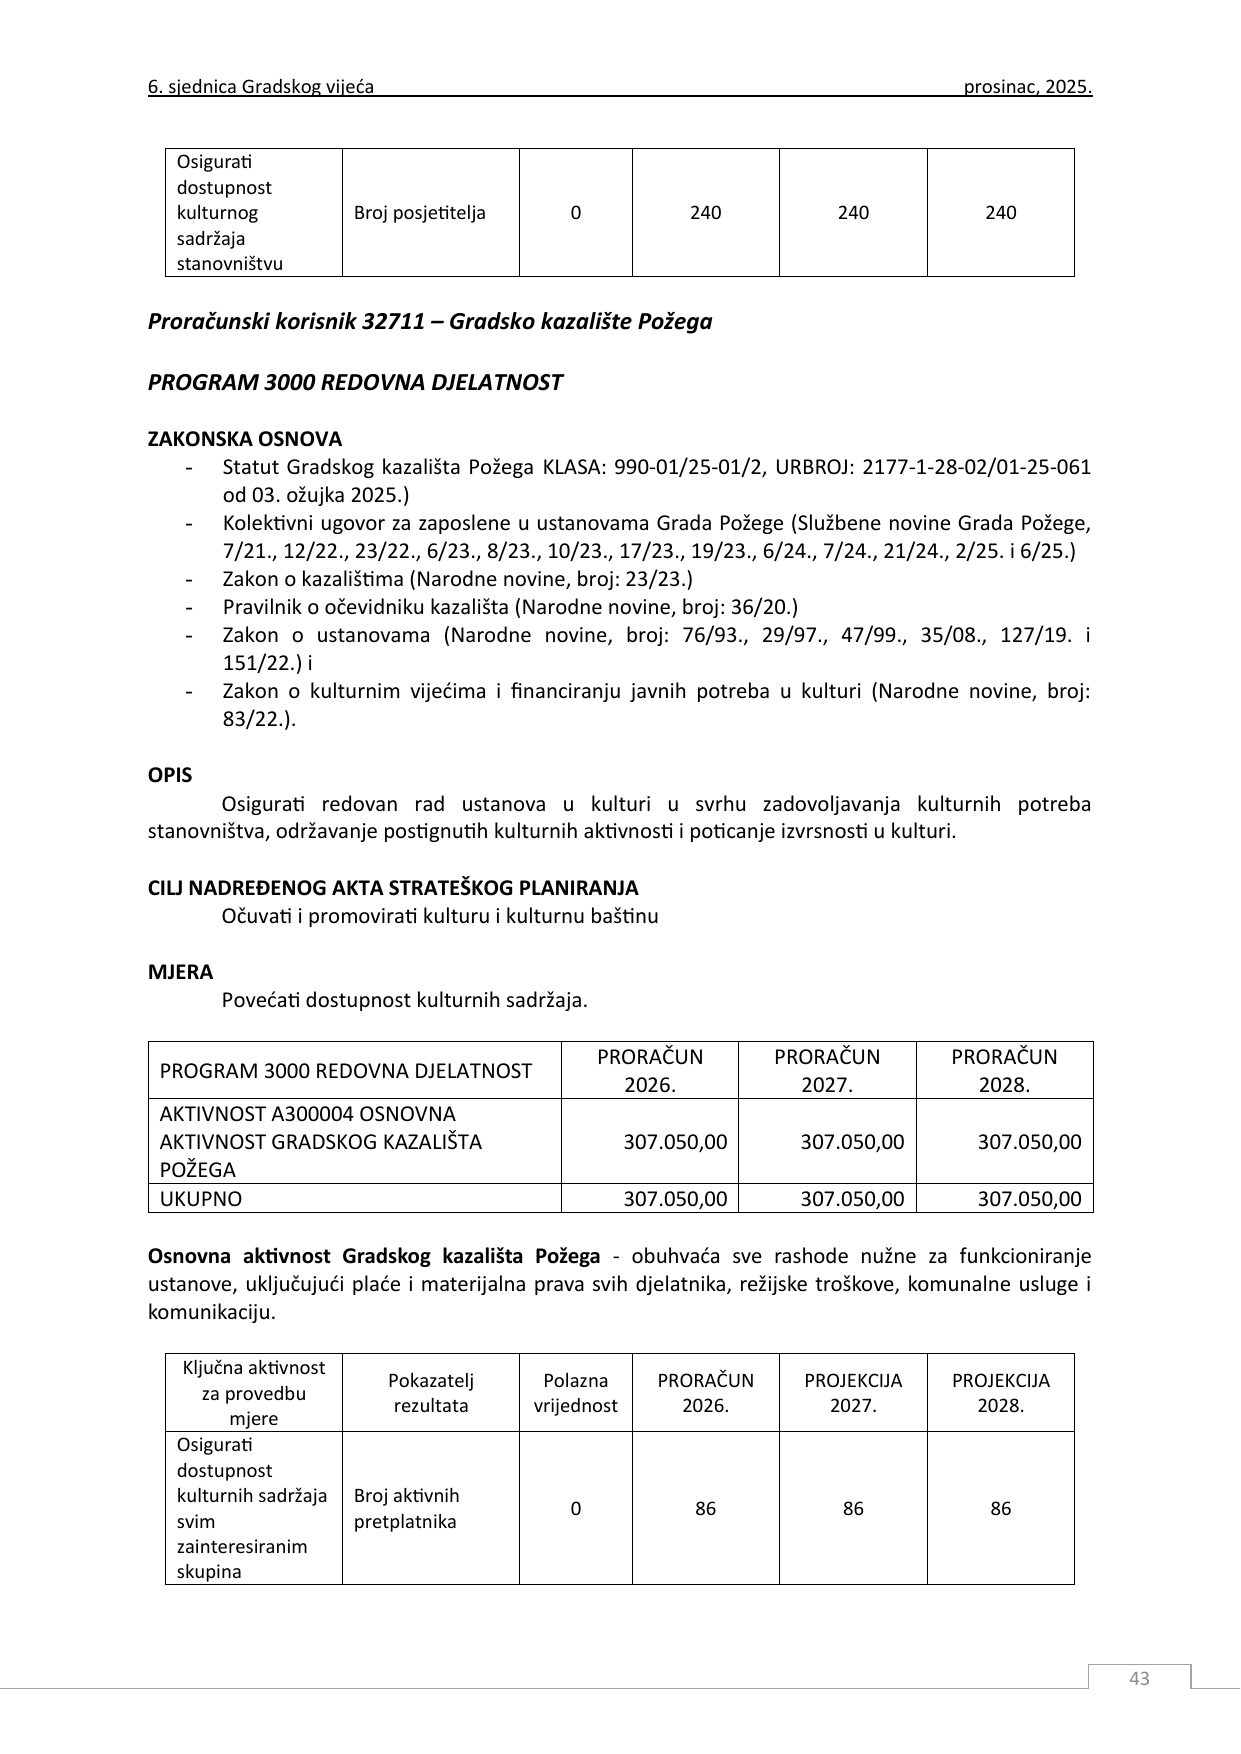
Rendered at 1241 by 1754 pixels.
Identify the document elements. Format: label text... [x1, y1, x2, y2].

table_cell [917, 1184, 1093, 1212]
list Zakon o kazalištima (Narodne novine, broj: 23/23.) [185, 564, 1093, 592]
list Zakon o kulturnim vijećima i financiranju javnih potreba u kulturi (Narodne novine, broj: 83/22.). [185, 677, 1093, 733]
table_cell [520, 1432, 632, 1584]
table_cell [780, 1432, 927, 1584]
text PROGRAM 3000 REDOVNA DJELATNOST [148, 366, 1093, 396]
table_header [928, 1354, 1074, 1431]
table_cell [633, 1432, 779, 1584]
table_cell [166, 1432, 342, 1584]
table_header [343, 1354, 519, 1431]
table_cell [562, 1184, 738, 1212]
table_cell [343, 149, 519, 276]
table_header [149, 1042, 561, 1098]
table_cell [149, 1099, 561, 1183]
text CILJ NADREĐENOG AKTA STRATEŠKOG PLANIRANJA [148, 873, 1093, 901]
text OPIS [148, 761, 1093, 789]
text Osnovna aktivnost Gradskog kazališta Požega - obuhvaća sve rashode nužne za funkcioniranje ustanove, uključujući plaće i materijalna prava svih djelatnika, režijske troškove, komunalne usluge i komunikaciju. [148, 1241, 1093, 1325]
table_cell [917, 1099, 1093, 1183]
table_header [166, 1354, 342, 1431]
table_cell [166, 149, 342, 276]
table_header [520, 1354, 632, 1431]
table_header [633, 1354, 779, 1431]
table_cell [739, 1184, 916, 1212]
text Očuvati i promovirati kulturu i kulturnu baštinu [148, 901, 1093, 929]
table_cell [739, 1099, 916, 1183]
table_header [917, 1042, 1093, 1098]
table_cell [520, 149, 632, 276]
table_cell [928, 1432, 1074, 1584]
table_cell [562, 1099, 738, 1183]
text Povećati dostupnost kulturnih sadržaja. [148, 985, 1093, 1013]
text Proračunski korisnik 32711 – Gradsko kazalište Požega [148, 305, 1093, 335]
list Pravilnik o očevidniku kazališta (Narodne novine, broj: 36/20.) [185, 592, 1093, 621]
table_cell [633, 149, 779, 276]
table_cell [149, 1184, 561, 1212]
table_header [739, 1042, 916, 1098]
text ZAKONSKA OSNOVA [148, 424, 1093, 452]
list Statut Gradskog kazališta Požega KLASA: 990-01/25-01/2, URBROJ: 2177-1-28-02/01-25-061 od 03. ožujka 2025.) [185, 452, 1093, 508]
list Kolektivni ugovor za zaposlene u ustanovama Grada Požege (Službene novine Grada Požege, 7/21., 12/22., 23/22., 6/23., 8/23., 10/23., 17/23., 19/23., 6/24., 7/24., 21/24., 2/25. i 6/25.) [185, 508, 1093, 564]
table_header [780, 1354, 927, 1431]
text MJERA [148, 957, 1093, 985]
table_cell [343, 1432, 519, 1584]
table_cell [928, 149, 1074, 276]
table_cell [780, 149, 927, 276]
text Osigurati redovan rad ustanova u kulturi u svrhu zadovoljavanja kulturnih potreba stanovništva, održavanje postignutih kulturnih aktivnosti i poticanje izvrsnosti u kulturi. [148, 789, 1093, 845]
list Zakon o ustanovama (Narodne novine, broj: 76/93., 29/97., 47/99., 35/08., 127/19. i 151/22.) i [185, 621, 1093, 677]
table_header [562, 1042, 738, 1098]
